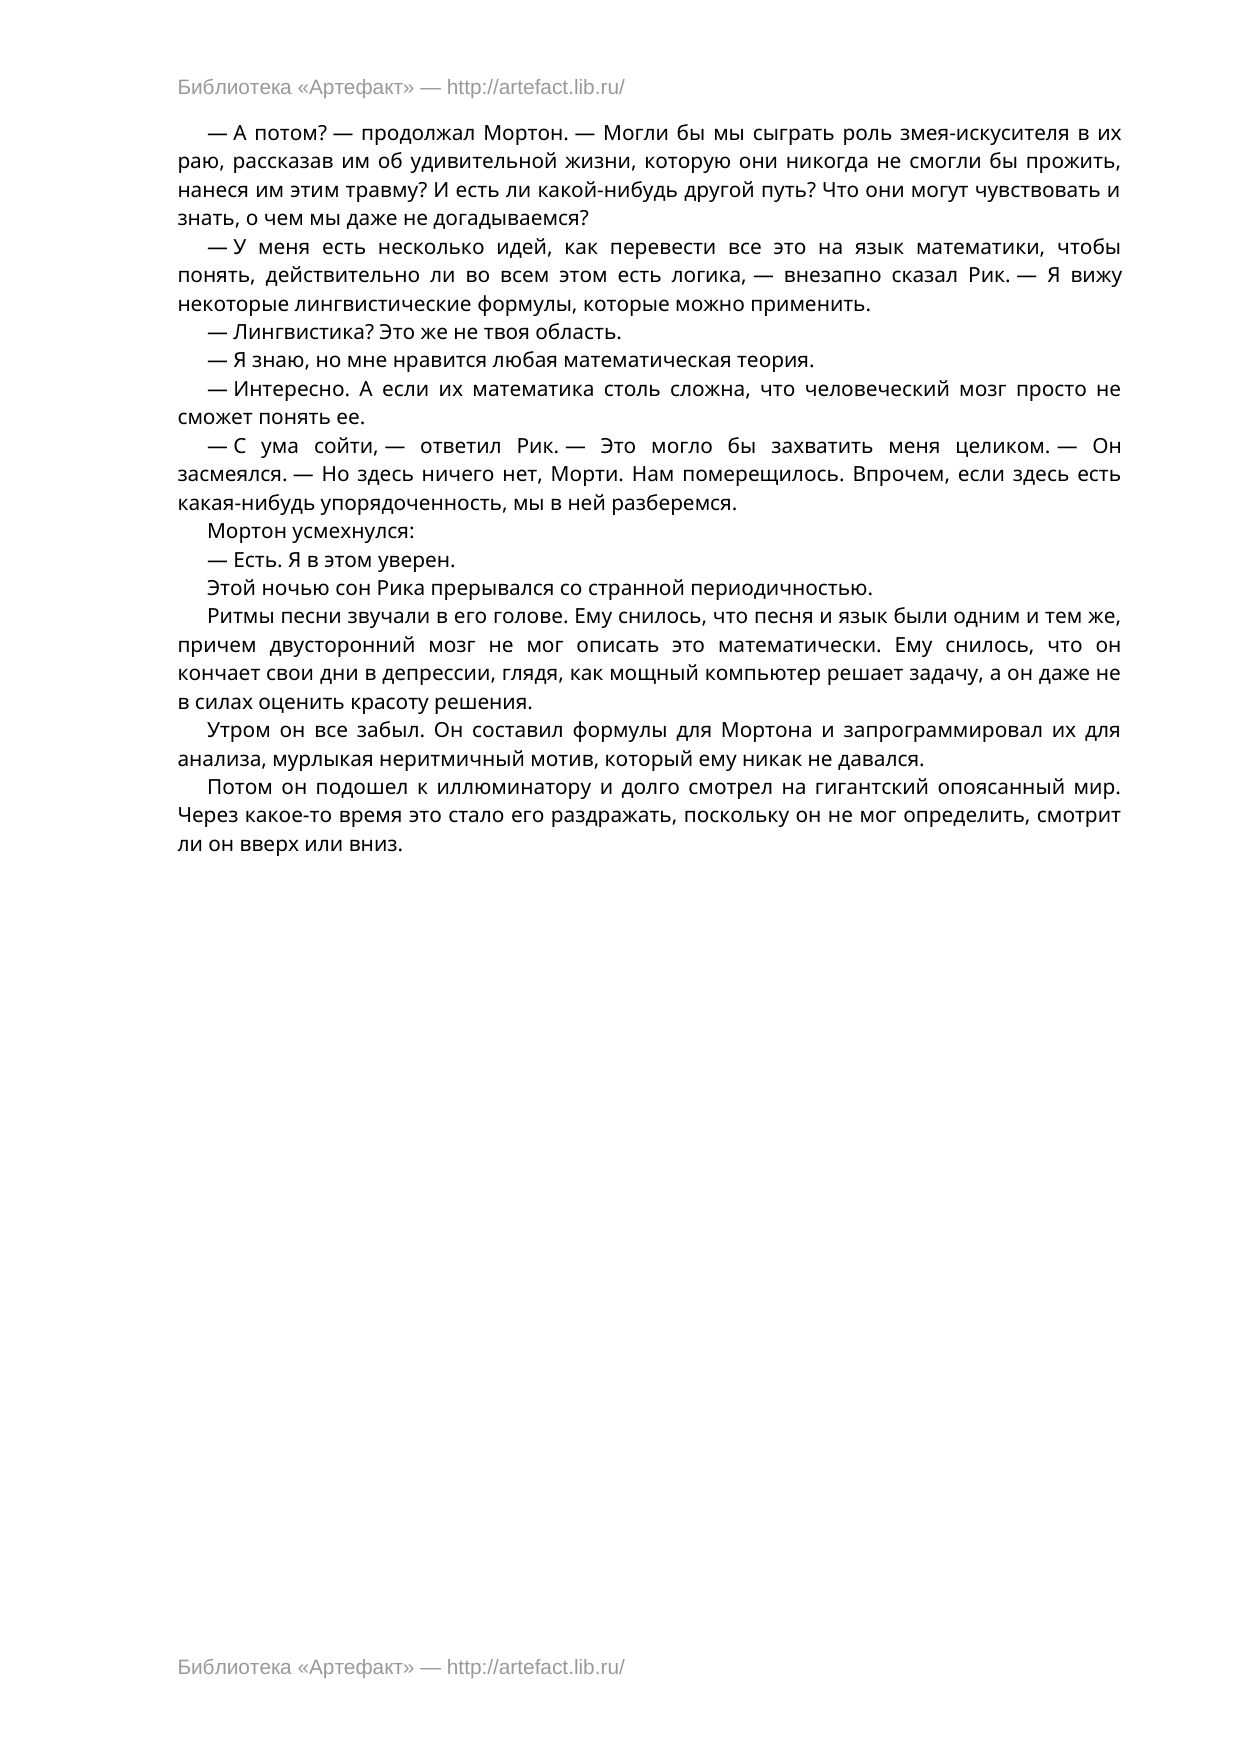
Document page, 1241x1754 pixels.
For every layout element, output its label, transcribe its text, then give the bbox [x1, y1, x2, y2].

text — Интересно. А если их математика столь сложна, что человеческий мозг просто не сможет понять ее. [177, 374, 1122, 431]
text — А потом? — продолжал Мортон. — Могли бы мы сыграть роль змея-искусителя в их раю, рассказав им об удивительной жизни, которую они никогда не смогли бы прожить, нанеся им этим травму? И есть ли какой-нибудь другой путь? Что они могут чувствовать и знать, о чем мы даже не догадываемся? [177, 118, 1122, 232]
text — Есть. Я в этом уверен. [177, 545, 1122, 573]
text Потом он подошел к иллюминатору и долго смотрел на гигантский опоясанный мир. Через какое-то время это стало его раздражать, поскольку он не мог определить, смотрит ли он вверх или вниз. [177, 772, 1122, 857]
text — Я знаю, но мне нравится любая математическая теория. [177, 346, 1122, 374]
text Утром он все забыл. Он составил формулы для Мортона и запрограммировал их для анализа, мурлыкая неритмичный мотив, который ему никак не давался. [177, 715, 1122, 772]
text Этой ночью сон Рика прерывался со странной периодичностью. [177, 573, 1122, 602]
text — Лингвистика? Это же не твоя область. [177, 317, 1122, 346]
text — У меня есть несколько идей, как перевести все это на язык математики, чтобы понять, действительно ли во всем этом есть логика, — внезапно сказал Рик. — Я вижу некоторые лингвистические формулы, которые можно применить. [177, 232, 1122, 317]
text — С ума сойти, — ответил Рик. — Это могло бы захватить меня целиком. — Он засмеялся. — Но здесь ничего нет, Морти. Нам померещилось. Впрочем, если здесь есть какая-нибудь упорядоченность, мы в ней разберемся. [177, 431, 1122, 516]
text Ритмы песни звучали в его голове. Ему снилось, что песня и язык были одним и тем же, причем двусторонний мозг не мог описать это математически. Ему снилось, что он кончает свои дни в депрессии, глядя, как мощный компьютер решает задачу, а он даже не в силах оценить красоту решения. [177, 602, 1122, 715]
text Мортон усмехнулся: [177, 516, 1122, 545]
